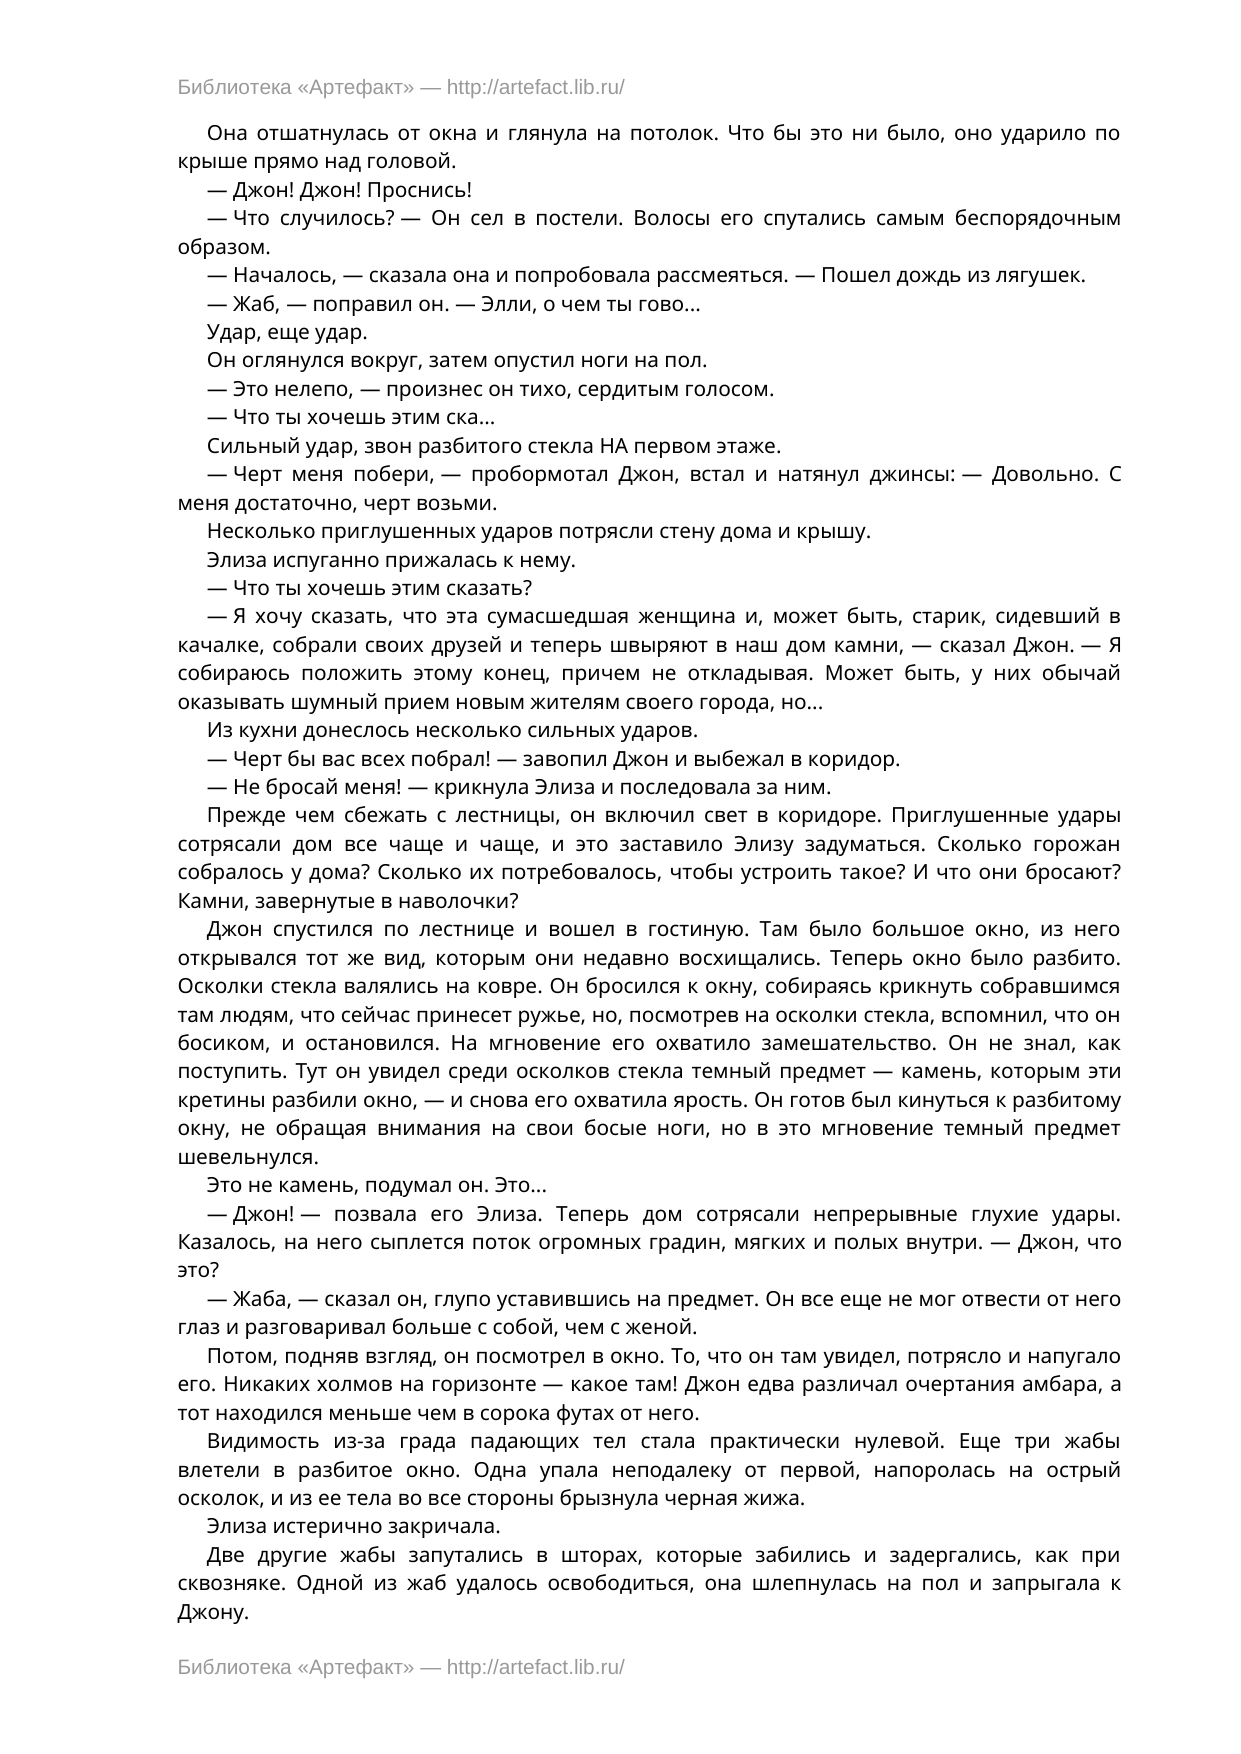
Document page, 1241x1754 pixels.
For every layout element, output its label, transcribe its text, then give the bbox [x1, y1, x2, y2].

text — Это нелепо, — произнес он тихо, сердитым голосом. [177, 374, 1122, 402]
text Видимость из-за града падающих тел стала практически нулевой. Еще три жабы влетели в разбитое окно. Одна упала неподалеку от первой, напоролась на острый осколок, и из ее тела во все стороны брызнула черная жижа. [177, 1426, 1122, 1512]
text Прежде чем сбежать с лестницы, он включил свет в коридоре. Приглушенные удары сотрясали дом все чаще и чаще, и это заставило Элизу задуматься. Сколько горожан собралось у дома? Сколько их потребовалось, чтобы устроить такое? И что они бросают? Камни, завернутые в наволочки? [177, 801, 1122, 914]
text Сильный удар, звон разбитого стекла НА первом этаже. [177, 431, 1122, 459]
text — Черт бы вас всех побрал! — завопил Джон и выбежал в коридор. [177, 744, 1122, 772]
text Это не камень, подумал он. Это... [177, 1170, 1122, 1199]
text Удар, еще удар. [177, 317, 1122, 346]
text — Жаб, — поправил он. — Элли, о чем ты гово... [177, 289, 1122, 317]
text — Началось, — сказала она и попробовала рассмеяться. — Пошел дождь из лягушек. [177, 260, 1122, 289]
text Элиза истерично закричала. [177, 1512, 1122, 1540]
text — Не бросай меня! — крикнула Элиза и последовала за ним. [177, 772, 1122, 801]
text — Черт меня побери, — пробормотал Джон, встал и натянул джинсы: — Довольно. С меня достаточно, черт возьми. [177, 459, 1122, 516]
text Джон спустился по лестнице и вошел в гостиную. Там было большое окно, из него открывался тот же вид, которым они недавно восхищались. Теперь окно было разбито. Осколки стекла валялись на ковре. Он бросился к окну, собираясь крикнуть собравшимся там людям, что сейчас принесет ружье, но, посмотрев на осколки стекла, вспомнил, что он босиком, и остановился. На мгновение его охватило замешательство. Он не знал, как поступить. Тут он увидел среди осколков стекла темный предмет — камень, которым эти кретины разбили окно, — и снова его охватила ярость. Он готов был кинуться к разбитому окну, не обращая внимания на свои босые ноги, но в это мгновение темный предмет шевельнулся. [177, 914, 1122, 1170]
text — Джон! Джон! Проснись! [177, 175, 1122, 203]
text Он оглянулся вокруг, затем опустил ноги на пол. [177, 346, 1122, 374]
text Две другие жабы запутались в шторах, которые забились и задергались, как при сквозняке. Одной из жаб удалось освободиться, она шлепнулась на пол и запрыгала к Джону. [177, 1540, 1122, 1625]
text Элиза испуганно прижалась к нему. [177, 545, 1122, 573]
text — Я хочу сказать, что эта сумасшедшая женщина и, может быть, старик, сидевший в качалке, собрали своих друзей и теперь швыряют в наш дом камни, — сказал Джон. — Я собираюсь положить этому конец, причем не откладывая. Может быть, у них обычай оказывать шумный прием новым жителям своего города, но... [177, 602, 1122, 715]
text Несколько приглушенных ударов потрясли стену дома и крышу. [177, 516, 1122, 545]
text — Что ты хочешь этим сказать? [177, 573, 1122, 602]
text Из кухни донеслось несколько сильных ударов. [177, 715, 1122, 744]
text — Жаба, — сказал он, глупо уставившись на предмет. Он все еще не мог отвести от него глаз и разговаривал больше с собой, чем с женой. [177, 1284, 1122, 1341]
text — Что случилось? — Он сел в постели. Волосы его спутались самым беспорядочным образом. [177, 203, 1122, 260]
text — Что ты хочешь этим ска... [177, 402, 1122, 431]
text — Джон! — позвала его Элиза. Теперь дом сотрясали непрерывные глухие удары. Казалось, на него сыплется поток огромных градин, мягких и полых внутри. — Джон, что это? [177, 1199, 1122, 1284]
text Она отшатнулась от окна и глянула на потолок. Что бы это ни было, оно ударило по крыше прямо над головой. [177, 118, 1122, 175]
text Потом, подняв взгляд, он посмотрел в окно. То, что он там увидел, потрясло и напугало его. Никаких холмов на горизонте — какое там! Джон едва различал очертания амбара, а тот находился меньше чем в сорока футах от него. [177, 1341, 1122, 1426]
